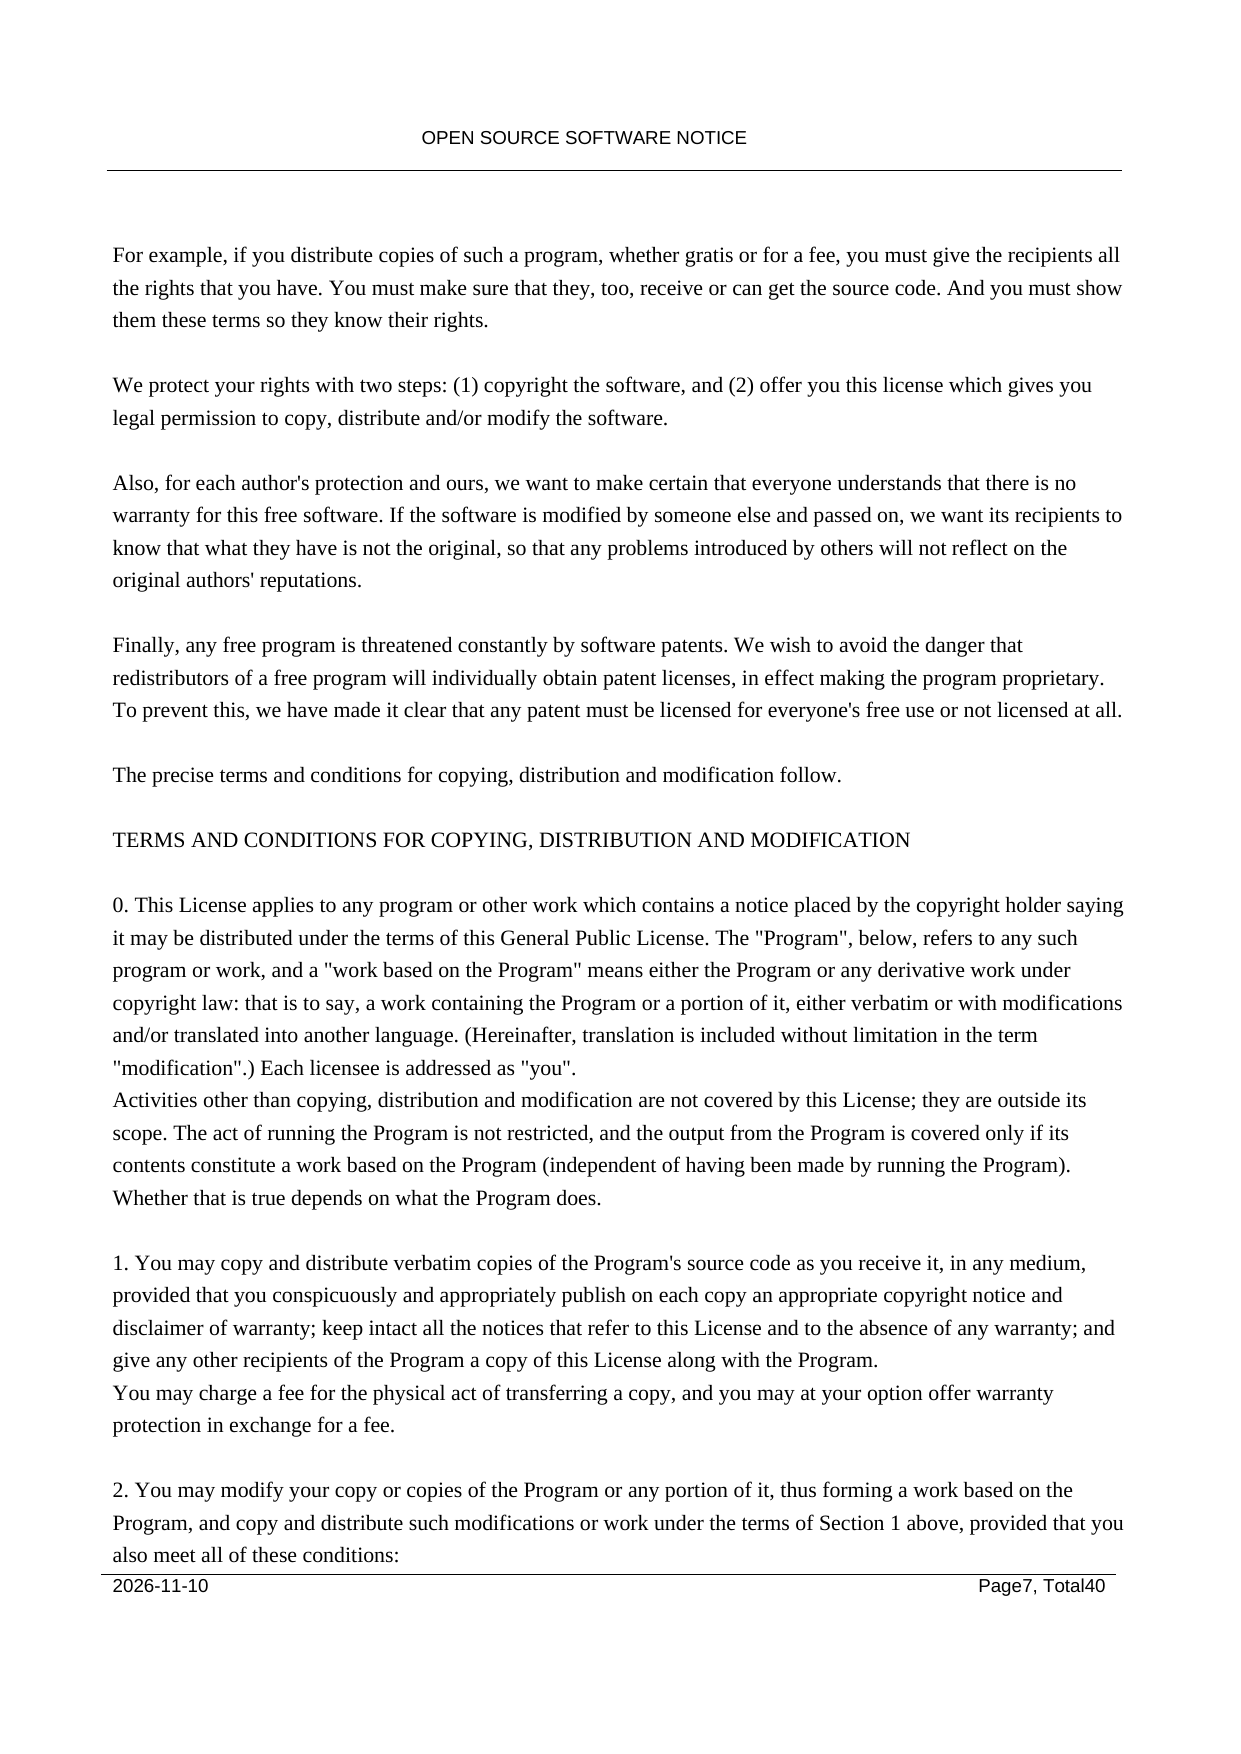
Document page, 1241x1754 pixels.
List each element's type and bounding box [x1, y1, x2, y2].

text [112, 206, 1128, 1571]
